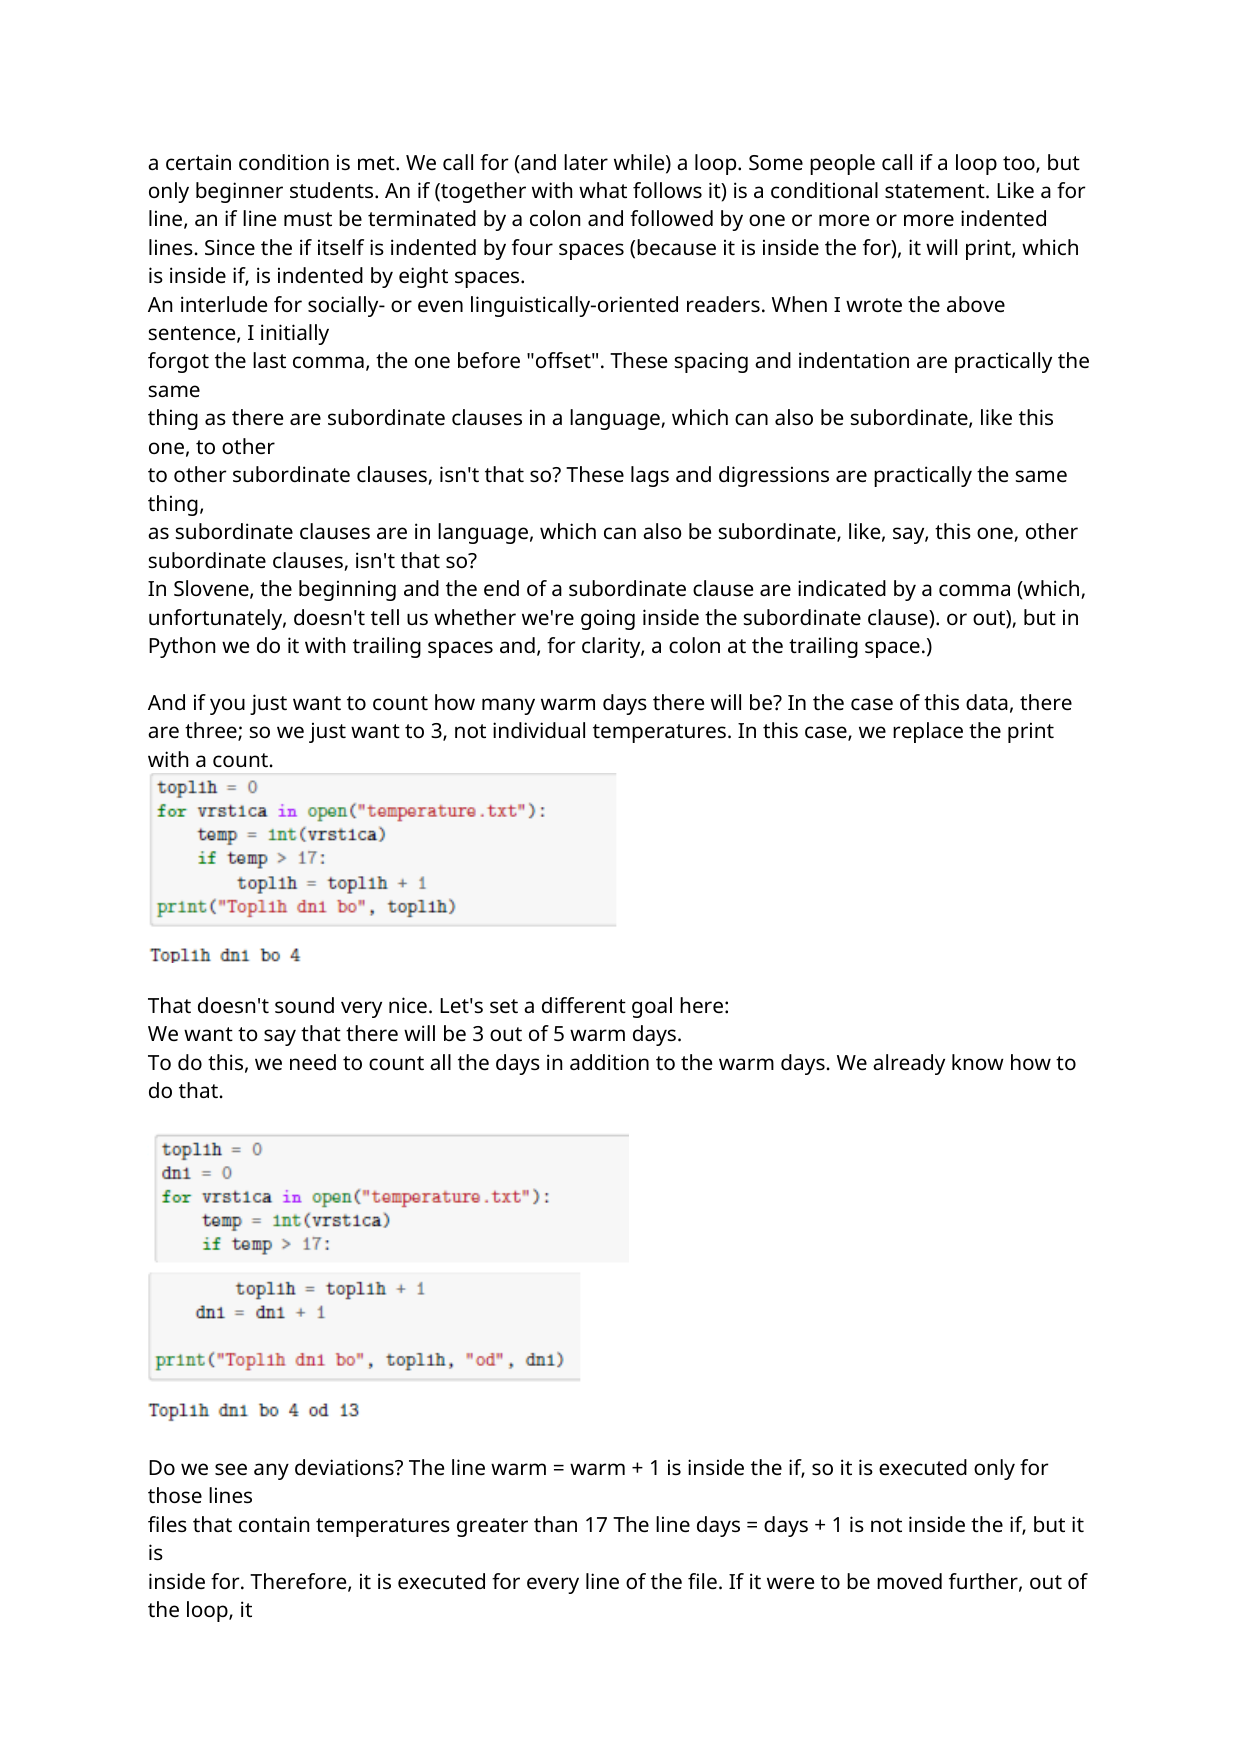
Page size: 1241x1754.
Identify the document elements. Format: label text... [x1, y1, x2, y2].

text And if you just want to count how many warm days there will be? In the case of this data, there are three; so we just want to 3, not individual temperatures. In this case, we replace the print with a count. [148, 688, 1093, 773]
text thing as there are subordinate clauses in a language, which can also be subordinate, like this one, to other [148, 403, 1093, 460]
text to other subordinate clauses, isn't that so? These lags and digressions are practically the same thing, [148, 460, 1093, 517]
text In Slovene, the beginning and the end of a subordinate clause are indicated by a comma (which, unfortunately, doesn't tell us whether we're going inside the subordinate clause). or out), but in Python we do it with trailing spaces and, for clarity, a colon at the trailing space.) [148, 574, 1093, 659]
text inside for. Therefore, it is executed for every line of the file. If it were to be moved further, out of the loop, it [148, 1567, 1093, 1624]
text forgot the last comma, the one before "offset". These spacing and indentation are practically the same [148, 347, 1093, 403]
text files that contain temperatures greater than 17 The line days = days + 1 is not inside the if, but it is [148, 1510, 1093, 1567]
text a certain condition is met. We call for (and later while) a loop. Some people call if a loop too, but only beginner students. An if (together with what follows it) is a conditional statement. Like a for line, an if line must be terminated by a colon and followed by one or more or more indented lines. Since the if itself is indented by four spaces (because it is inside the for), it will print, which is inside if, is indented by eight spaces. [148, 148, 1093, 290]
text That doesn't sound very nice. Let's set a different goal here: [148, 991, 1093, 1019]
text Do we see any deviations? The line warm = warm + 1 is inside the if, so it is executed only for those lines [148, 1453, 1093, 1510]
picture [147, 1132, 629, 1426]
text as subordinate clauses are in language, which can also be subordinate, like, say, this one, other subordinate clauses, isn't that so? [148, 517, 1093, 574]
picture [147, 773, 617, 963]
text To do this, we need to count all the days in addition to the warm days. We already know how to do that. [148, 1048, 1093, 1104]
text An interlude for socially- or even linguistically-oriented readers. When I wrote the above sentence, I initially [148, 290, 1093, 347]
text We want to say that there will be 3 out of 5 warm days. [148, 1019, 1093, 1048]
